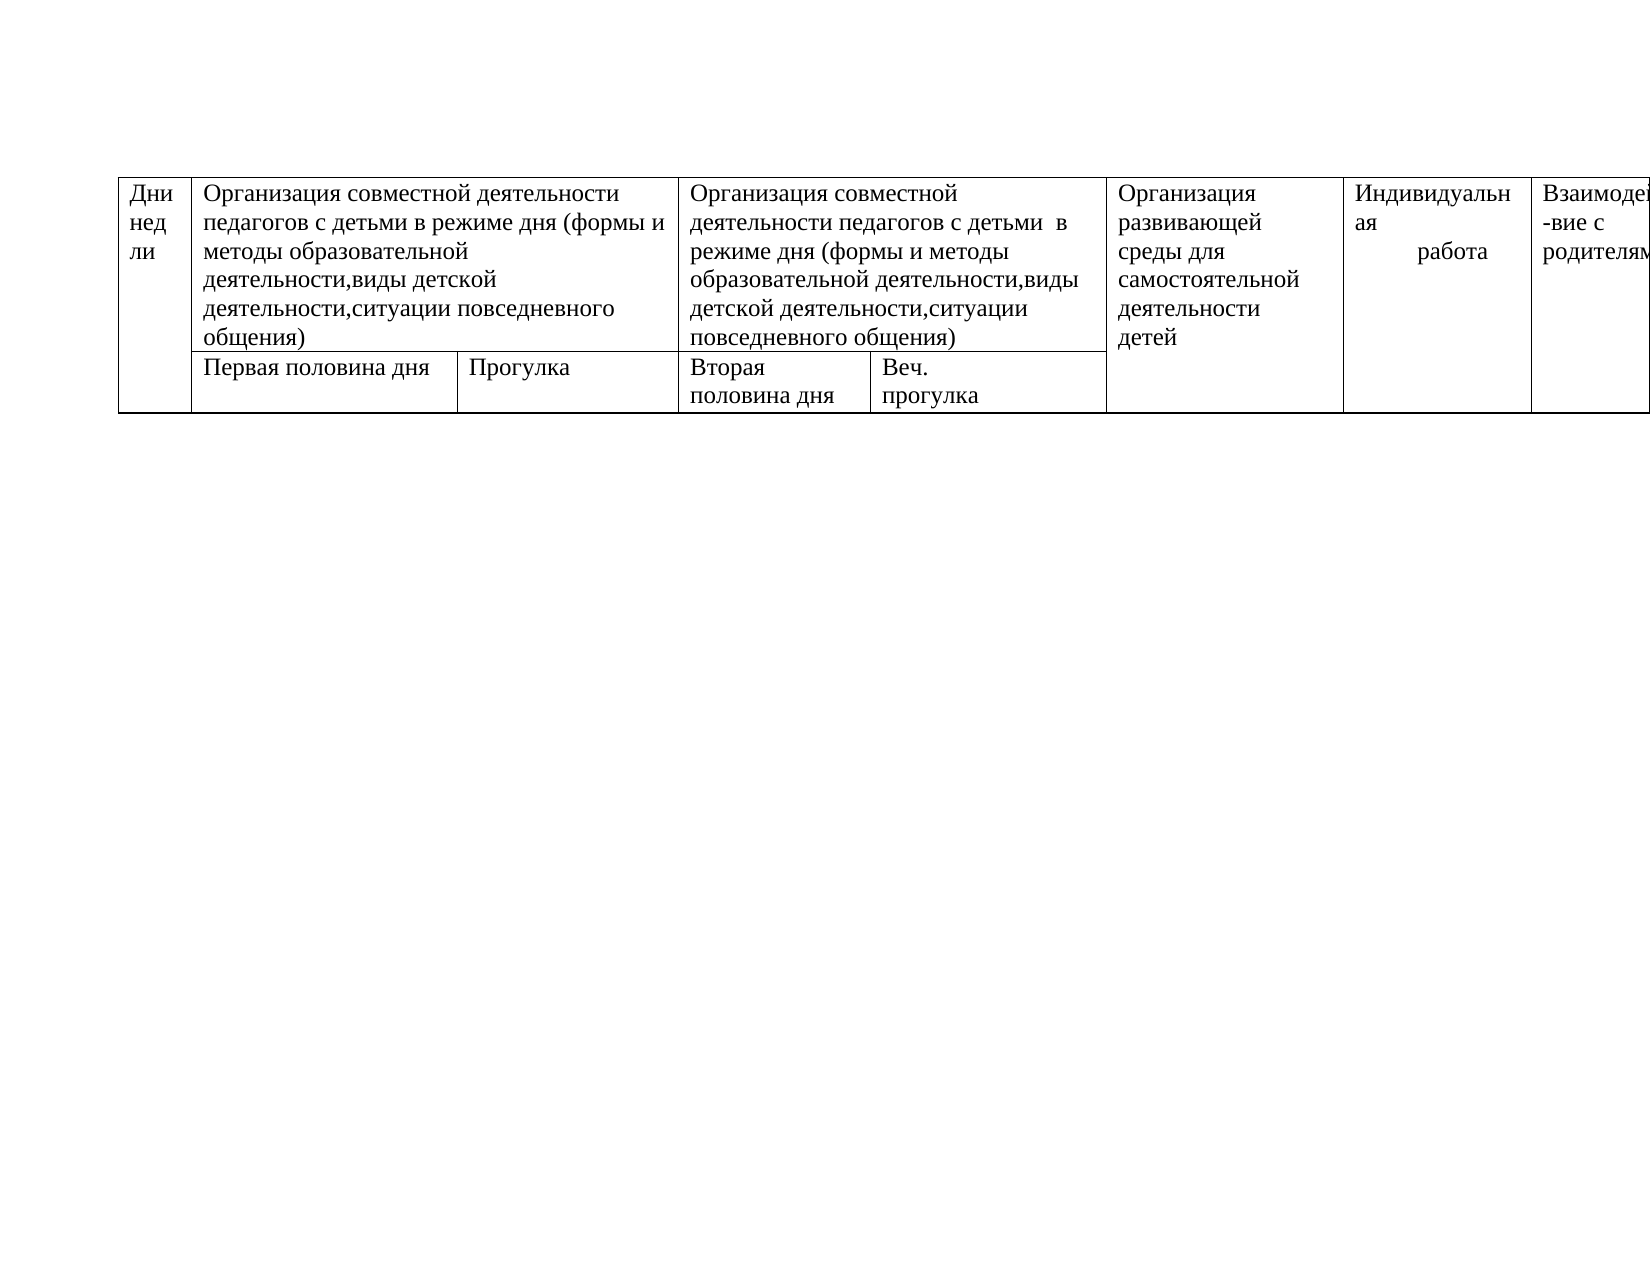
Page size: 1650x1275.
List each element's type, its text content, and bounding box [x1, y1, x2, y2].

table_header Взаимодейст-вие с родителями [1532, 178, 1649, 412]
table_cell Вторая половина дня [679, 352, 870, 412]
table_header Организация развивающей среды для самостоятельной деятельности детей [1107, 178, 1343, 412]
table_header Организация совместной деятельности педагогов с детьми в режиме дня (формы и методы образовательной деятельности,виды детской деятельности,ситуации повседневного общения) [679, 178, 1106, 351]
table_cell Прогулка [458, 352, 678, 412]
table_cell Веч. прогулка [871, 352, 1106, 412]
table_cell Первая половина дня [192, 352, 457, 412]
table_header Дни нед ли [119, 178, 191, 412]
table_header Индивидуальная работа [1344, 178, 1531, 412]
table_header Организация совместной деятельности педагогов с детьми в режиме дня (формы и методы образовательной деятельности,виды детской деятельности,ситуации повседневного общения) [192, 178, 678, 351]
